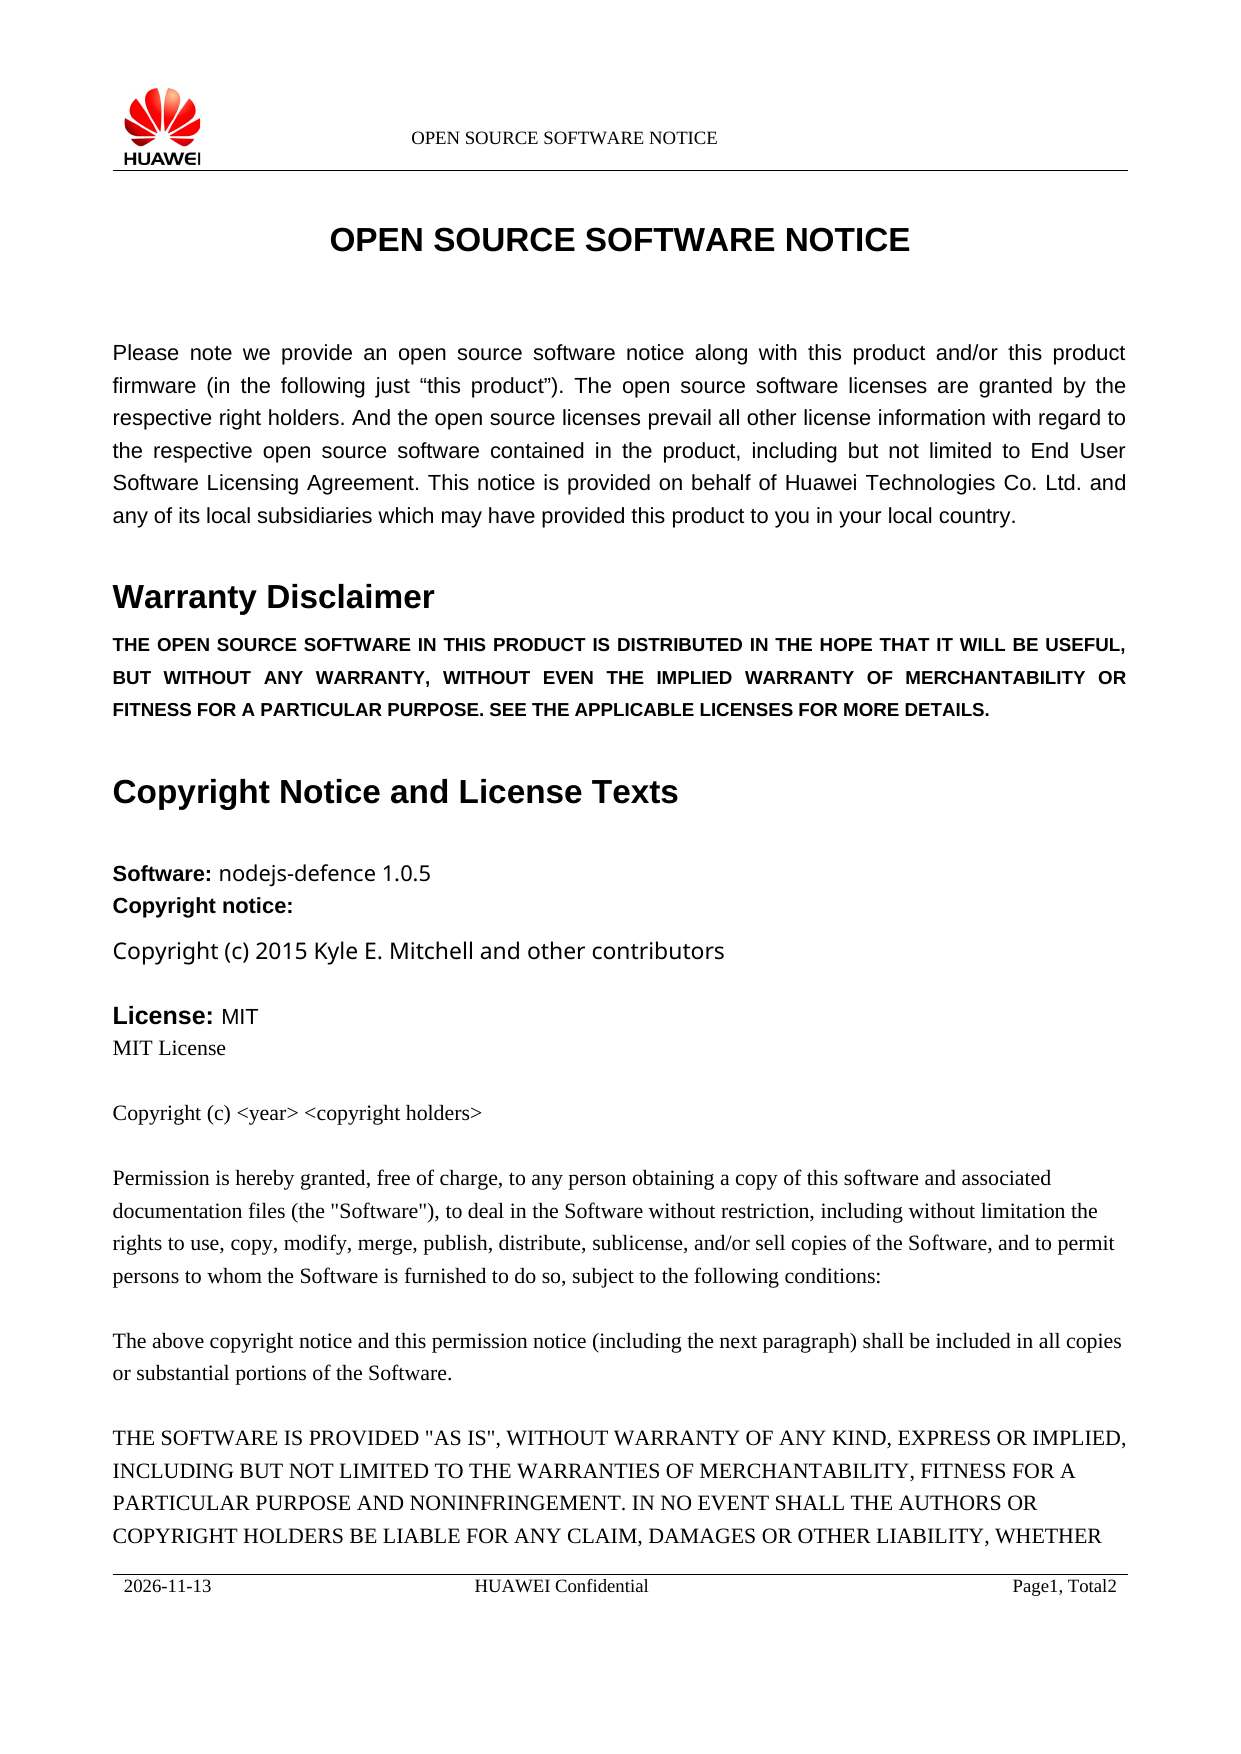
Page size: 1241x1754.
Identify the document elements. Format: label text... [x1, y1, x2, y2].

text Please note we provide an open source software notice along with this product and/or this product firmware (in the following just “this product”). The open source software licenses are granted by the respective right holders. And the open source licenses prevail all other license information with regard to the respective open source software contained in the product, including but not limited to End User Software Licensing Agreement. This notice is provided on behalf of Huawei Technologies Co. Ltd. and any of its local subsidiaries which may have provided this product to you in your local country. [112, 336, 1128, 531]
text Copyright Notice and License Texts [112, 759, 1128, 824]
text OPEN SOURCE SOFTWARE NOTICE [112, 206, 1128, 271]
text Copyright (c) 2015 Kyle E. Mitchell and other contributors [112, 934, 1128, 966]
picture [124, 88, 201, 165]
text License: MIT [112, 999, 1128, 1031]
text The open source software in this product is distributed in the hope that it will be useful, but WITHOUT ANY WARRANTY, without even the implied warranty of MERCHANTABILITY or FITNESS FOR A PARTICULAR PURPOSE. See the applicable licenses for more details. [112, 629, 1128, 726]
text Copyright notice: [112, 889, 1128, 921]
text Warranty Disclaimer [112, 564, 1128, 629]
title Software: nodejs-defence 1.0.5 [112, 856, 1128, 889]
